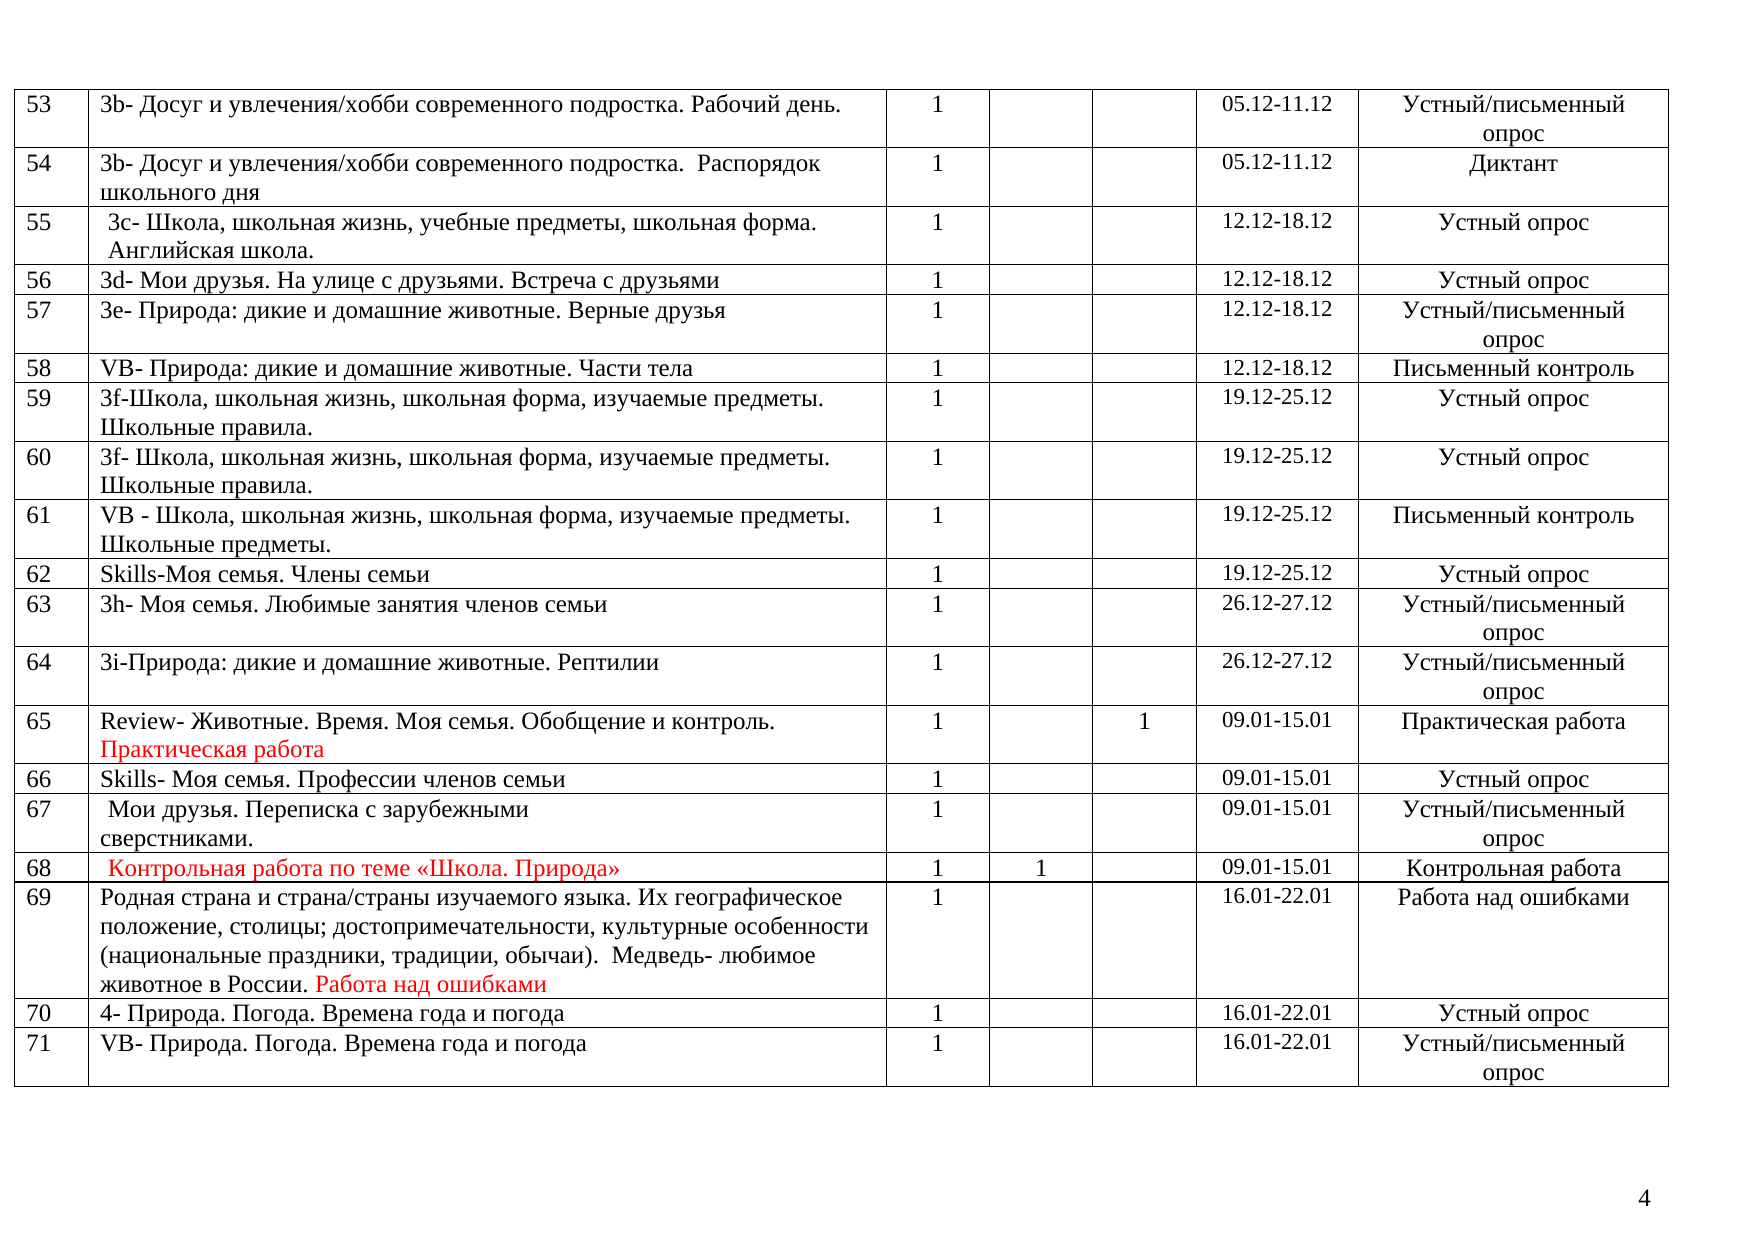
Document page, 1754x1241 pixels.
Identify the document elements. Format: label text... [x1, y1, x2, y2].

table_cell 12.12-18.12 [1197, 207, 1358, 264]
table_cell 16.01-22.01 [1197, 883, 1358, 997]
table_cell Контрольная работа [1359, 853, 1668, 881]
table_cell 1 [887, 764, 989, 793]
table_cell [1093, 999, 1196, 1027]
table_cell Устный опрос [1359, 764, 1668, 793]
table_cell [1093, 853, 1196, 881]
table_cell 56 [15, 265, 88, 294]
table_cell 1 [887, 148, 989, 206]
table_cell Skills-Моя семья. Члены семьи [89, 559, 886, 588]
table_cell 70 [15, 999, 88, 1027]
table_cell 1 [887, 559, 989, 588]
table_cell VB- Природа: дикие и домашние животные. Части тела [89, 354, 886, 382]
table_cell [990, 442, 1092, 499]
table_cell Устный/письменный опрос [1359, 589, 1668, 646]
table_cell [990, 764, 1092, 793]
table_cell 09.01-15.01 [1197, 706, 1358, 763]
table_cell [990, 207, 1092, 264]
table_cell [990, 295, 1092, 352]
table_cell [1093, 90, 1196, 147]
table_cell 1 [887, 265, 989, 294]
table_cell Работа над ошибками [1359, 883, 1668, 997]
table_cell 54 [15, 148, 88, 206]
table_cell [1093, 764, 1196, 793]
table_cell Устный/письменный опрос [1359, 794, 1668, 852]
table_cell Устный/письменный опрос [1359, 647, 1668, 705]
table_cell 26.12-27.12 [1197, 647, 1358, 705]
table_cell [1093, 207, 1196, 264]
table_cell [990, 383, 1092, 441]
table_cell [1093, 589, 1196, 646]
table_cell 1 [887, 589, 989, 646]
table_cell VB - Школа, школьная жизнь, школьная форма, изучаемые предметы. Школьные предметы. [89, 500, 886, 558]
table_cell 1 [887, 1028, 989, 1086]
table_cell 1 [887, 383, 989, 441]
table_cell [1093, 794, 1196, 852]
table_cell 1 [887, 999, 989, 1027]
table_cell 3b- Досуг и увлечения/хобби современного подростка. Рабочий день. [89, 90, 886, 147]
table_cell 1 [990, 853, 1092, 881]
table_cell 4- Природа. Погода. Времена года и погода [89, 999, 886, 1027]
table_cell [1093, 148, 1196, 206]
table_cell [990, 354, 1092, 382]
table_cell Диктант [1359, 148, 1668, 206]
table_cell [990, 500, 1092, 558]
table_cell [990, 999, 1092, 1027]
table_cell 66 [15, 764, 88, 793]
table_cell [1359, 90, 1668, 147]
table_cell [990, 265, 1092, 294]
table_cell [990, 559, 1092, 588]
table_cell 64 [15, 647, 88, 705]
table_cell VB- Природа. Погода. Времена года и погода [89, 1028, 886, 1086]
table_cell Устный/письменный опрос [1359, 295, 1668, 352]
table_cell 19.12-25.12 [1197, 559, 1358, 588]
table_cell [1093, 1028, 1196, 1086]
table_cell [990, 589, 1092, 646]
table_cell 05.12-11.12 [1197, 90, 1358, 147]
table_cell 1 [887, 90, 989, 147]
table_cell 3d- Мои друзья. На улице с друзьями. Встреча с друзьями [89, 265, 886, 294]
table_cell 68 [15, 853, 88, 881]
table_cell 69 [15, 883, 88, 997]
table_cell 63 [15, 589, 88, 646]
table_cell 16.01-22.01 [1197, 1028, 1358, 1086]
table_cell 53 [15, 90, 88, 147]
table_cell 26.12-27.12 [1197, 589, 1358, 646]
table_cell Устный опрос [1359, 207, 1668, 264]
table_cell 67 [15, 794, 88, 852]
table_cell 12.12-18.12 [1197, 265, 1358, 294]
table_cell [990, 794, 1092, 852]
table_cell 1 [887, 853, 989, 881]
table_cell 65 [15, 706, 88, 763]
table_cell 1 [887, 295, 989, 352]
table_cell Мои друзья. Переписка с зарубежными сверстниками. [89, 794, 886, 852]
table_cell Устный опрос [1359, 383, 1668, 441]
table_cell 57 [15, 295, 88, 352]
table_cell 12.12-18.12 [1197, 295, 1358, 352]
table_cell 61 [15, 500, 88, 558]
table_cell 05.12-11.12 [1197, 148, 1358, 206]
table_cell 1 [887, 706, 989, 763]
table_cell [990, 647, 1092, 705]
table_cell 1 [887, 207, 989, 264]
table_cell 1 [887, 500, 989, 558]
table_cell 3f- Школа, школьная жизнь, школьная форма, изучаемые предметы. Школьные правила. [89, 442, 886, 499]
table_cell Письменный контроль [1359, 500, 1668, 558]
table_cell 55 [15, 207, 88, 264]
table_cell 1 [1093, 706, 1196, 763]
table_cell [1093, 559, 1196, 588]
table_cell 62 [15, 559, 88, 588]
table_cell [1093, 500, 1196, 558]
table_cell [990, 90, 1092, 147]
table_cell Review- Животные. Время. Моя семья. Обобщение и контроль. Практическая работа [89, 706, 886, 763]
table_cell [1093, 383, 1196, 441]
table_cell Устный/письменный опрос [1359, 1028, 1668, 1086]
table_cell 12.12-18.12 [1197, 354, 1358, 382]
table_cell 19.12-25.12 [1197, 442, 1358, 499]
table_cell Практическая работа [1359, 706, 1668, 763]
table_cell [990, 706, 1092, 763]
table_cell 60 [15, 442, 88, 499]
table_cell 1 [887, 647, 989, 705]
table_cell 1 [887, 442, 989, 499]
table_cell 71 [15, 1028, 88, 1086]
table_cell 19.12-25.12 [1197, 500, 1358, 558]
table_cell 3h- Моя семья. Любимые занятия членов семьи [89, 589, 886, 646]
table_cell 09.01-15.01 [1197, 794, 1358, 852]
table_cell [1093, 265, 1196, 294]
table_cell 09.01-15.01 [1197, 764, 1358, 793]
table_cell [1093, 647, 1196, 705]
table_cell 09.01-15.01 [1197, 853, 1358, 881]
table_cell [1093, 883, 1196, 997]
table_cell [990, 148, 1092, 206]
table_cell 3i-Природа: дикие и домашние животные. Рептилии [89, 647, 886, 705]
table_cell Устный опрос [1359, 442, 1668, 499]
table_cell 19.12-25.12 [1197, 383, 1358, 441]
table_cell 58 [15, 354, 88, 382]
table_cell [1093, 354, 1196, 382]
table_cell [990, 1028, 1092, 1086]
table_cell Устный опрос [1359, 559, 1668, 588]
table_cell Устный опрос [1359, 999, 1668, 1027]
table_cell 3c- Школа, школьная жизнь, учебные предметы, школьная форма. Английская школа. [89, 207, 886, 264]
table_cell Skills- Моя семья. Профессии членов семьи [89, 764, 886, 793]
table_cell Устный опрос [1359, 265, 1668, 294]
table_cell 3f-Школа, школьная жизнь, школьная форма, изучаемые предметы. Школьные правила. [89, 383, 886, 441]
table_cell 1 [887, 354, 989, 382]
table_cell 1 [887, 883, 989, 997]
table_cell Контрольная работа по теме «Школа. Природа» [89, 853, 886, 881]
table_cell 59 [15, 383, 88, 441]
table_cell Родная страна и страна/страны изучаемого языка. Их географическое положение, столицы; достопримечательности, культурные особенности (национальные праздники, традиции, обычаи). Медведь- любимое животное в России. Работа над ошибками [89, 883, 886, 997]
table_cell [1093, 295, 1196, 352]
table_cell 16.01-22.01 [1197, 999, 1358, 1027]
table_cell 3e- Природа: дикие и домашние животные. Верные друзья [89, 295, 886, 352]
table_cell [1093, 442, 1196, 499]
table_cell [990, 883, 1092, 997]
table_cell 3b- Досуг и увлечения/хобби современного подростка. Распорядок школьного дня [89, 148, 886, 206]
table_cell 1 [887, 794, 989, 852]
table_cell Письменный контроль [1359, 354, 1668, 382]
